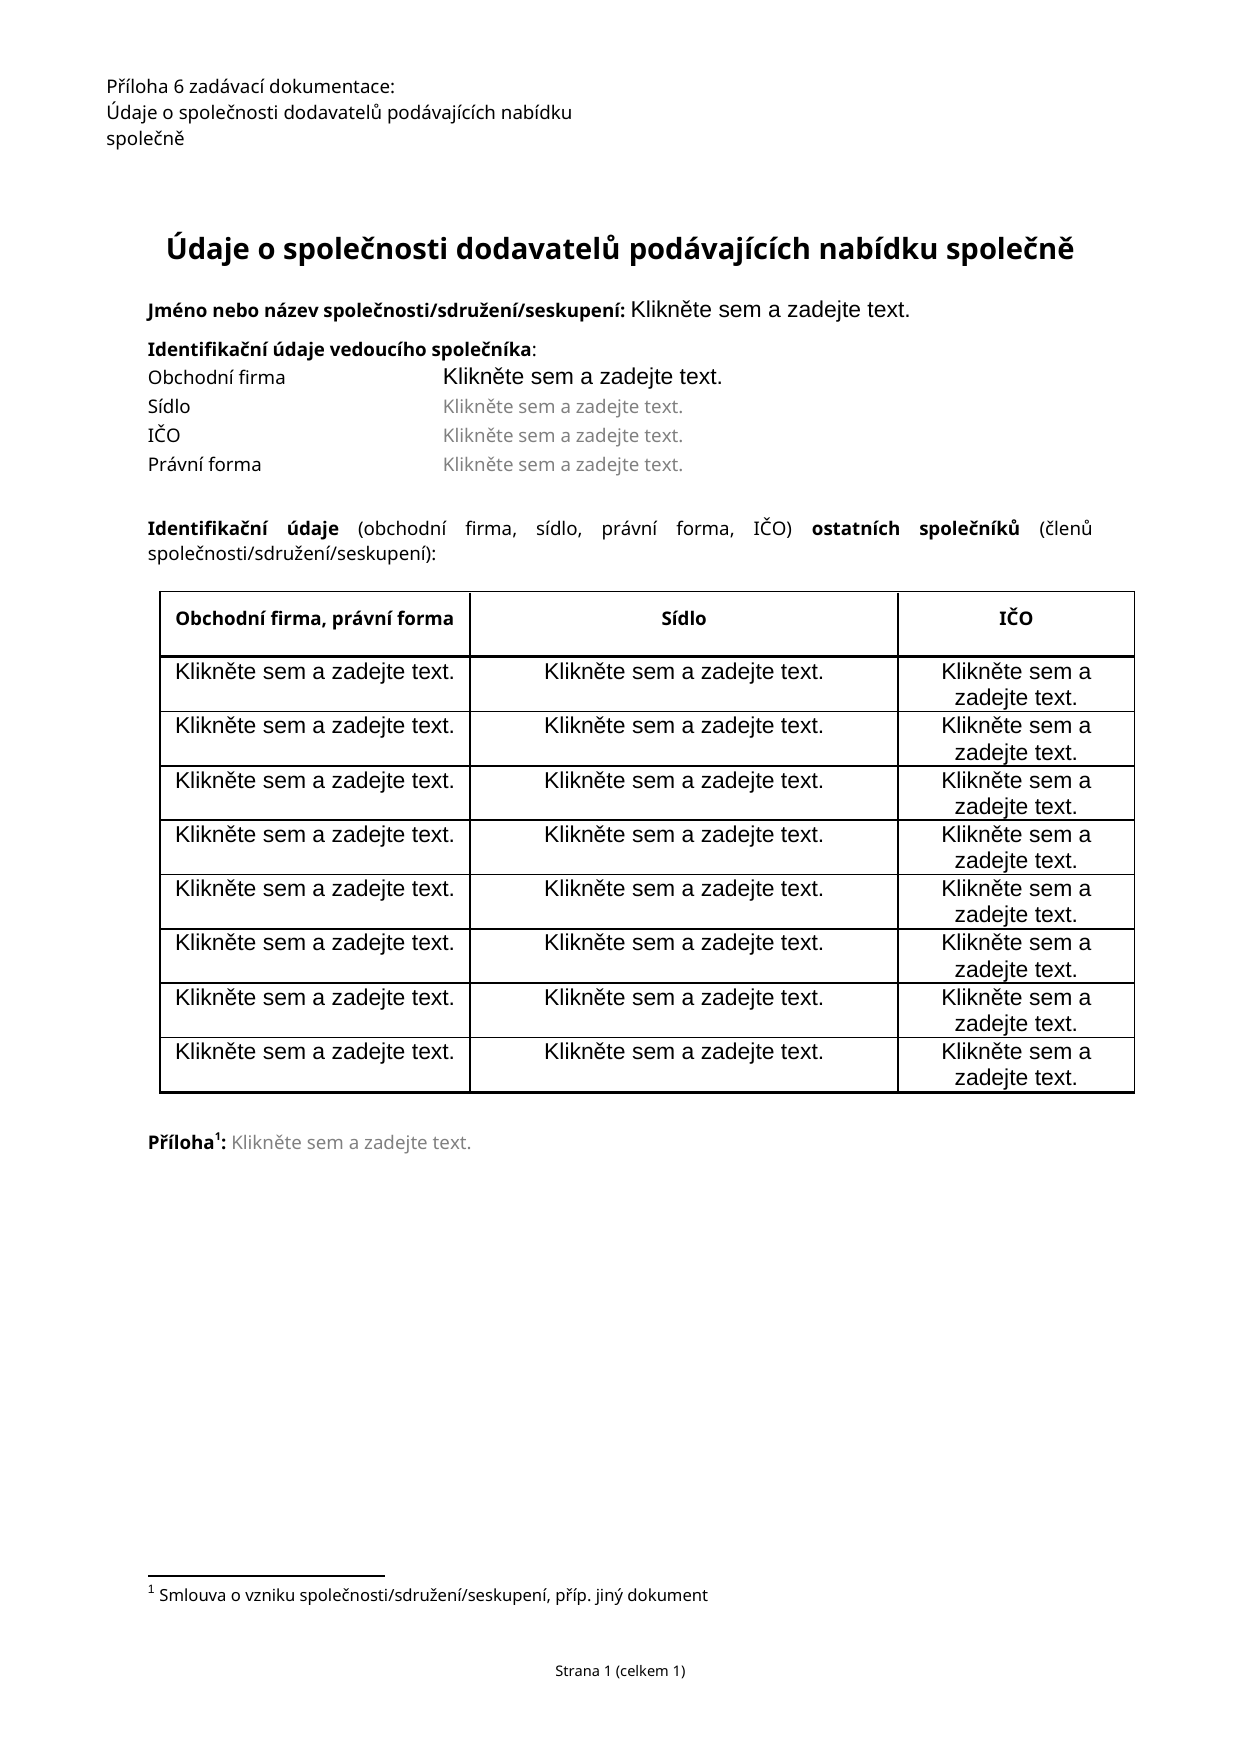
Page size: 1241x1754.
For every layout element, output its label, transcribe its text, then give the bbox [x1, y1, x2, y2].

text Sídlo [148, 390, 1093, 419]
text Identifikační údaje vedoucího společníka: [148, 336, 1093, 361]
text Příloha: [148, 1129, 1093, 1154]
table_header Sídlo [471, 592, 898, 655]
text Obchodní firma [148, 361, 1093, 390]
text IČO [148, 419, 1093, 448]
table_header IČO [899, 592, 1134, 655]
text Právní forma [148, 448, 1093, 477]
table_header Obchodní firma, právní forma [161, 592, 470, 655]
title Údaje o společnosti dodavatelů podávajících nabídku společně [148, 228, 1093, 268]
text Jméno nebo název společnosti/sdružení/seskupení: [148, 293, 1093, 324]
text Identifikační údaje (obchodní firma, sídlo, právní forma, IČO) ostatních společníků (členů společnosti/sdružení/seskupení): [148, 515, 1093, 565]
